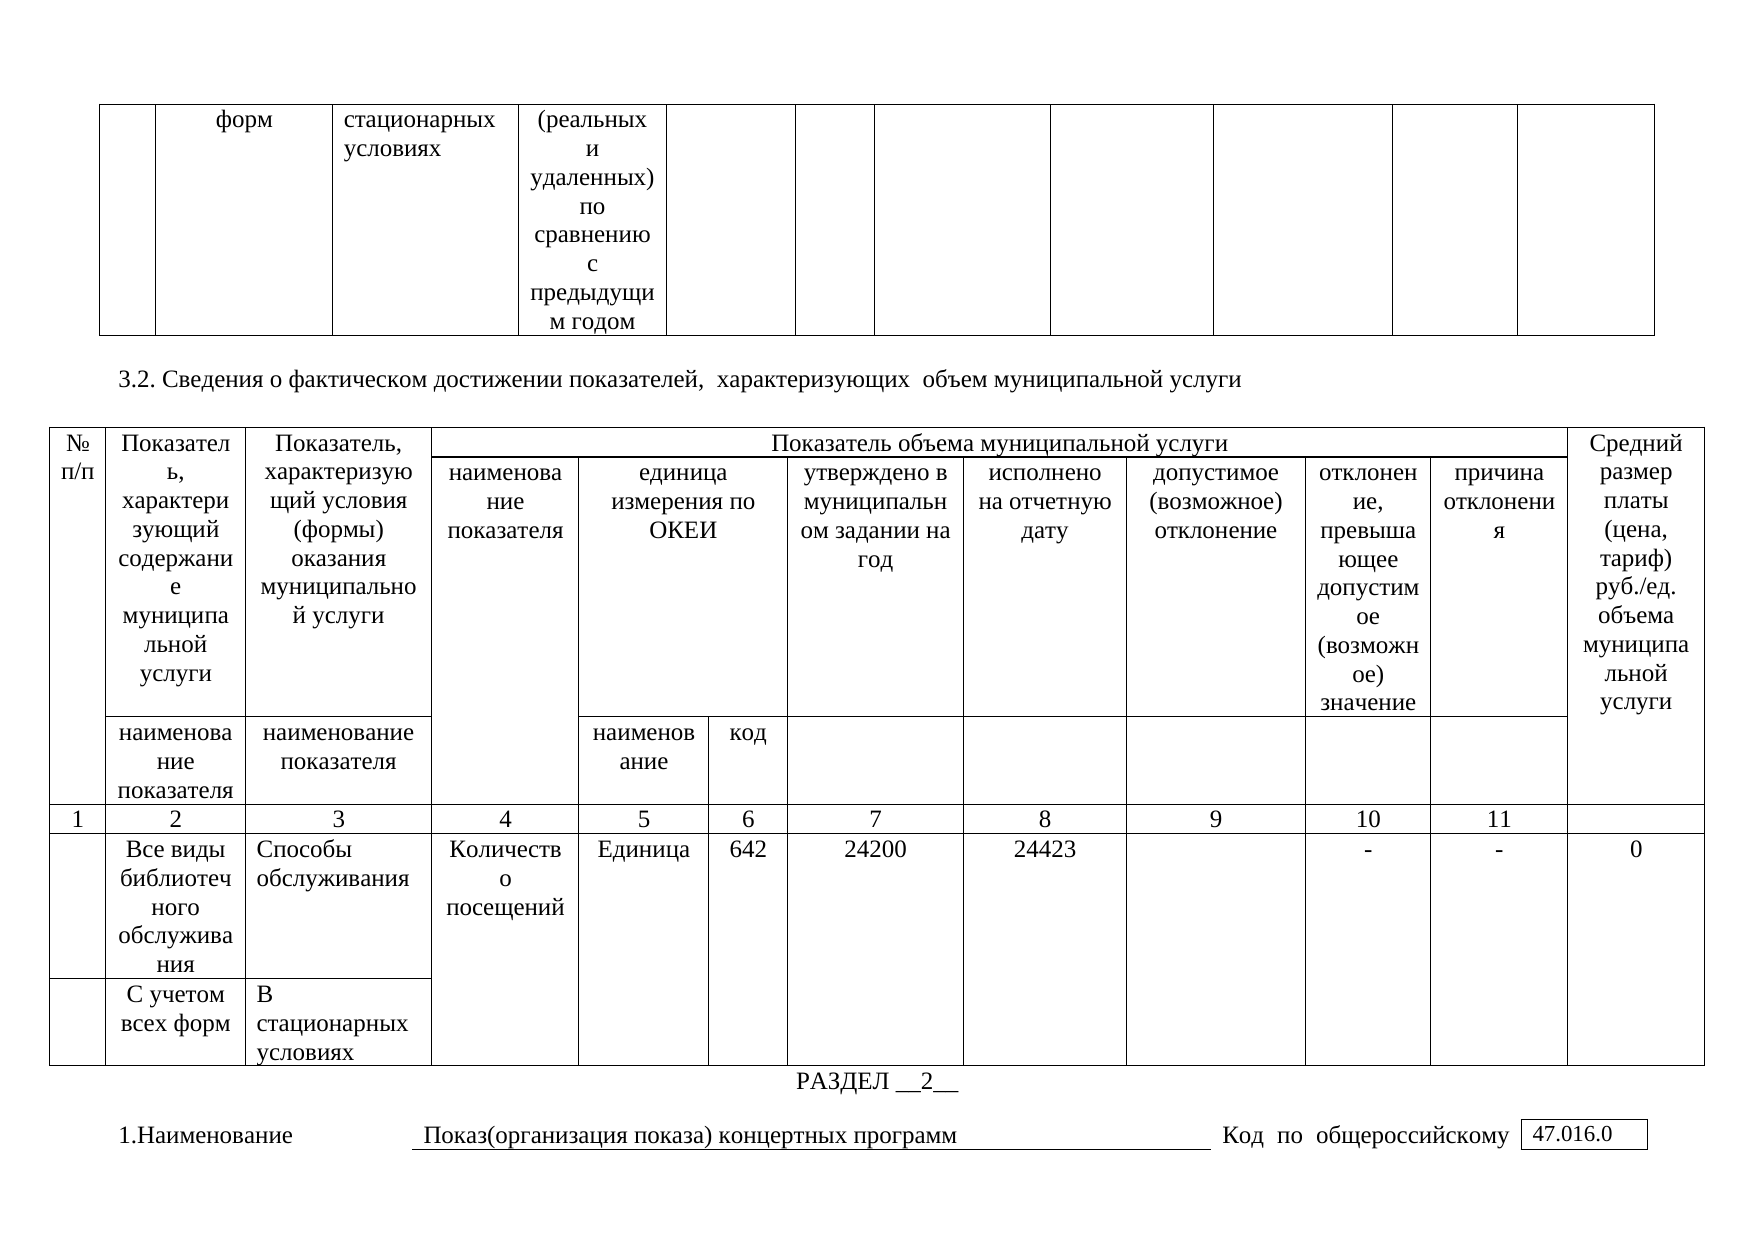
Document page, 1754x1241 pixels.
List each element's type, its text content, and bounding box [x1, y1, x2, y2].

table_cell С учетом всех форм [106, 979, 245, 1065]
table_cell 6 [709, 805, 787, 833]
table_cell наименование [579, 717, 708, 803]
table_cell [1431, 717, 1567, 803]
table_cell - [1431, 834, 1567, 1065]
table_cell [50, 979, 105, 1065]
table_header 47.016.0 [1522, 1120, 1647, 1148]
table_cell 1 [50, 805, 105, 833]
table_cell В стационарных условиях [246, 979, 431, 1065]
table_cell [964, 717, 1126, 803]
table_cell допустимое (возможное) отклонение [1127, 458, 1305, 716]
table_cell 642 [709, 834, 787, 1065]
table_cell [50, 834, 105, 978]
table_cell утверждено в муниципальном задании на год [788, 458, 963, 716]
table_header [107, 1119, 412, 1148]
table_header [1211, 1119, 1521, 1148]
table_header Показатель, характеризующий содержание муниципальной услуги [106, 428, 245, 716]
table_cell 24423 [964, 834, 1126, 1065]
table_header Показатель, характеризующий условия (формы) оказания муниципальной услуги [246, 428, 431, 716]
table_header Средний размер платы (цена, тариф) руб./ед. объема муниципальной услуги [1568, 428, 1704, 803]
text РАЗДЕЛ __2__ [118, 1066, 1636, 1095]
table_cell исполнено на отчетную дату [964, 458, 1126, 716]
table_cell 10 [1306, 805, 1430, 833]
table_cell Способы обслуживания [246, 834, 431, 978]
table_cell единица измерения по ОКЕИ [579, 458, 787, 716]
table_cell 8 [964, 805, 1126, 833]
table_cell [1568, 805, 1704, 833]
table_header Показатель объема муниципальной услуги [432, 428, 1567, 456]
table_cell 5 [579, 805, 708, 833]
table_cell отклонение, превышающее допустимое (возможное) значение [1306, 458, 1430, 716]
table_cell 7 [788, 805, 963, 833]
table_cell наименование показателя [106, 717, 245, 803]
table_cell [333, 105, 518, 334]
table_cell [1127, 717, 1305, 803]
table_cell 3 [246, 805, 431, 833]
table_cell [1306, 717, 1430, 803]
table_cell наименование показателя [246, 717, 431, 803]
table_cell 2 [106, 805, 245, 833]
table_cell причина отклонения [1431, 458, 1567, 716]
table_cell Количество посещений [432, 834, 578, 1065]
table_cell Все виды библиотечного обслуживания [106, 834, 245, 978]
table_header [412, 1119, 1211, 1148]
table_cell 0 [1568, 834, 1704, 1065]
table_header № п/п [50, 428, 105, 803]
text 3.2. Сведения о фактическом достижении показателей, характеризующих объем муниципальной услуги [118, 364, 1636, 393]
table_cell 11 [1431, 805, 1567, 833]
table_cell Единица [579, 834, 708, 1065]
table_cell 9 [1127, 805, 1305, 833]
table_cell 4 [432, 805, 578, 833]
table_cell наименование показателя [432, 458, 578, 803]
table_cell [788, 717, 963, 803]
table_cell С учетом всех форм [156, 105, 332, 334]
table_cell [100, 105, 155, 334]
table_cell - [1306, 834, 1430, 1065]
table_cell код [709, 717, 787, 803]
table_cell [1127, 834, 1305, 1065]
table_cell 24200 [788, 834, 963, 1065]
